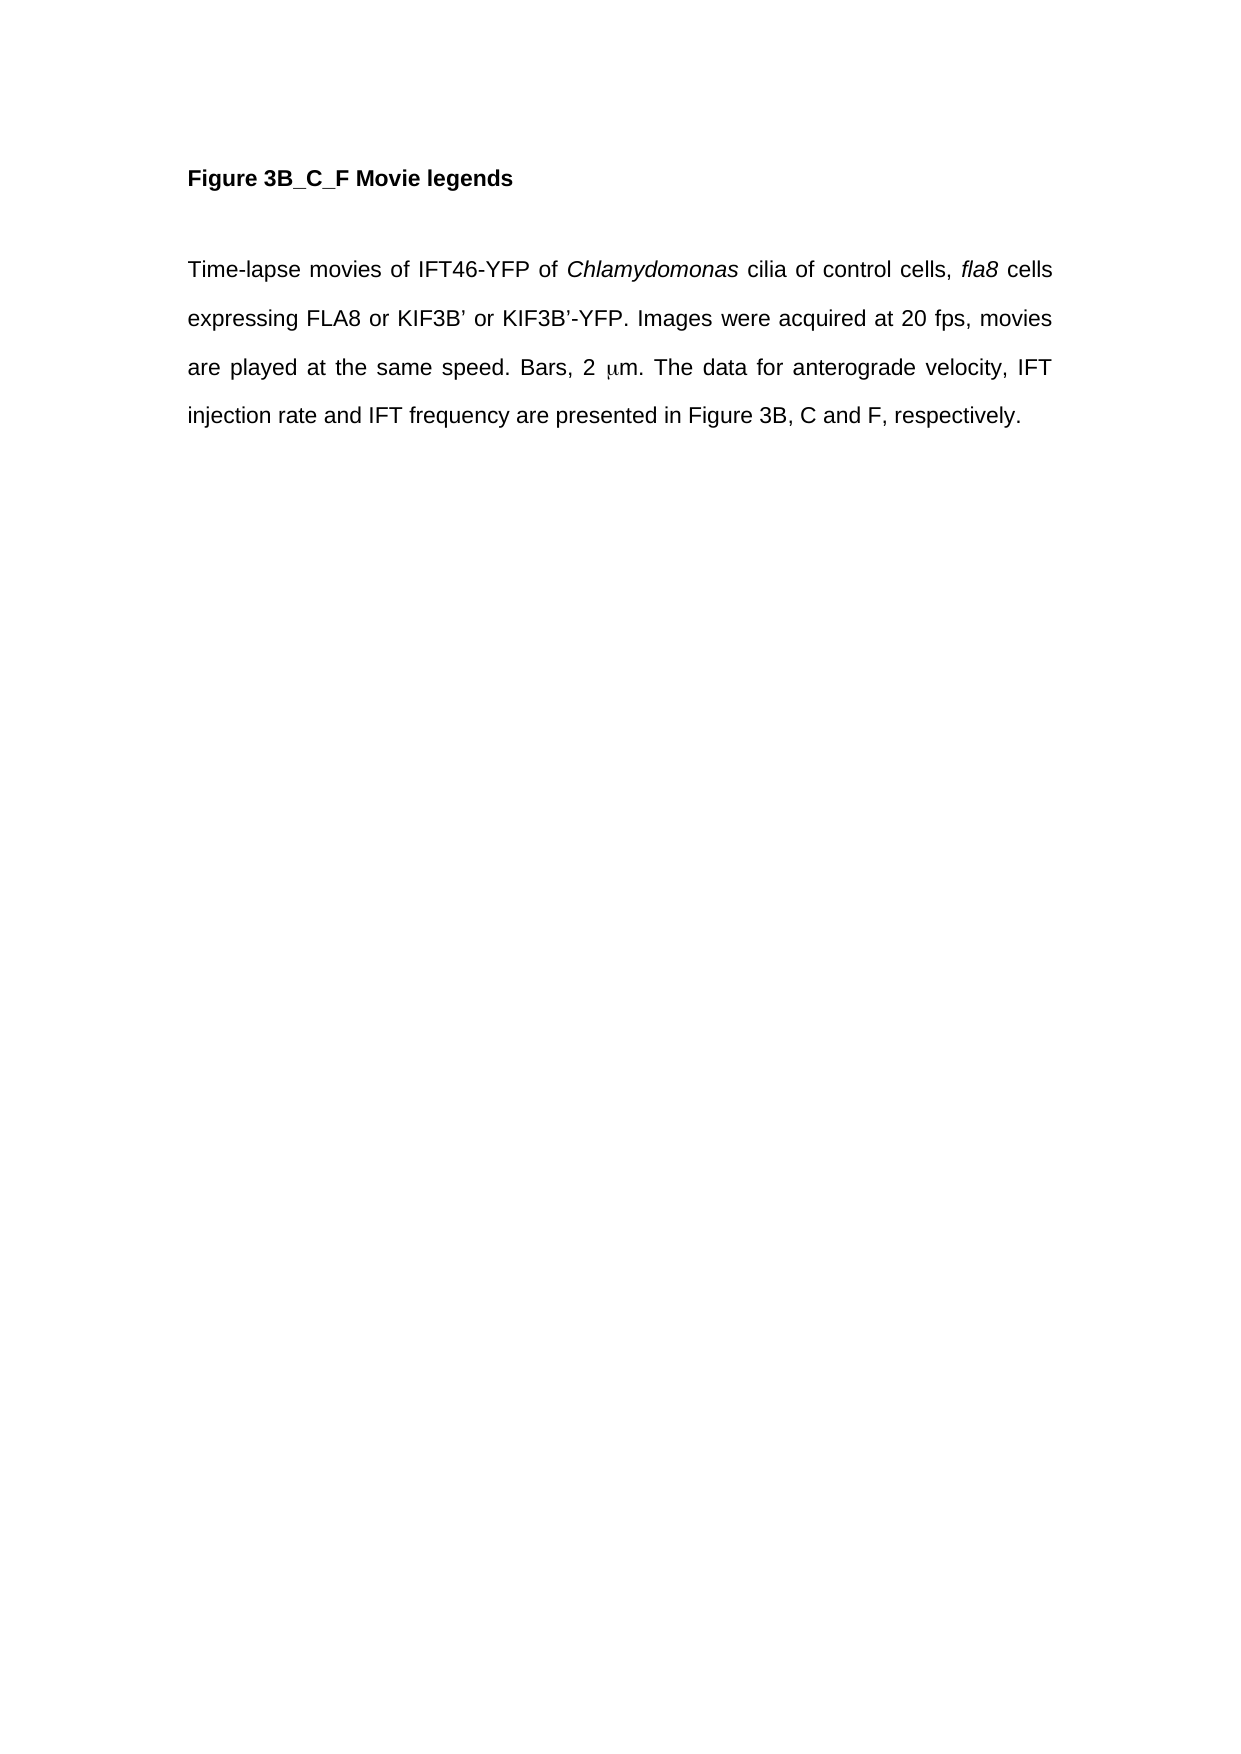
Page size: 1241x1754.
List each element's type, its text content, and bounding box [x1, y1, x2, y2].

text Figure 3B_C_F Movie legends [187, 162, 1053, 194]
text Time-lapse movies of IFT46-YFP of Chlamydomonas cilia of control cells, fla8 cells expressing FLA8 or KIF3B’ or KIF3B’-YFP. Images were acquired at 20 fps, movies are played at the same speed. Bars, 2 m. The data for anterograde velocity, IFT injection rate and IFT frequency are presented in Figure 3B, C and F, respectively. [187, 253, 1053, 432]
